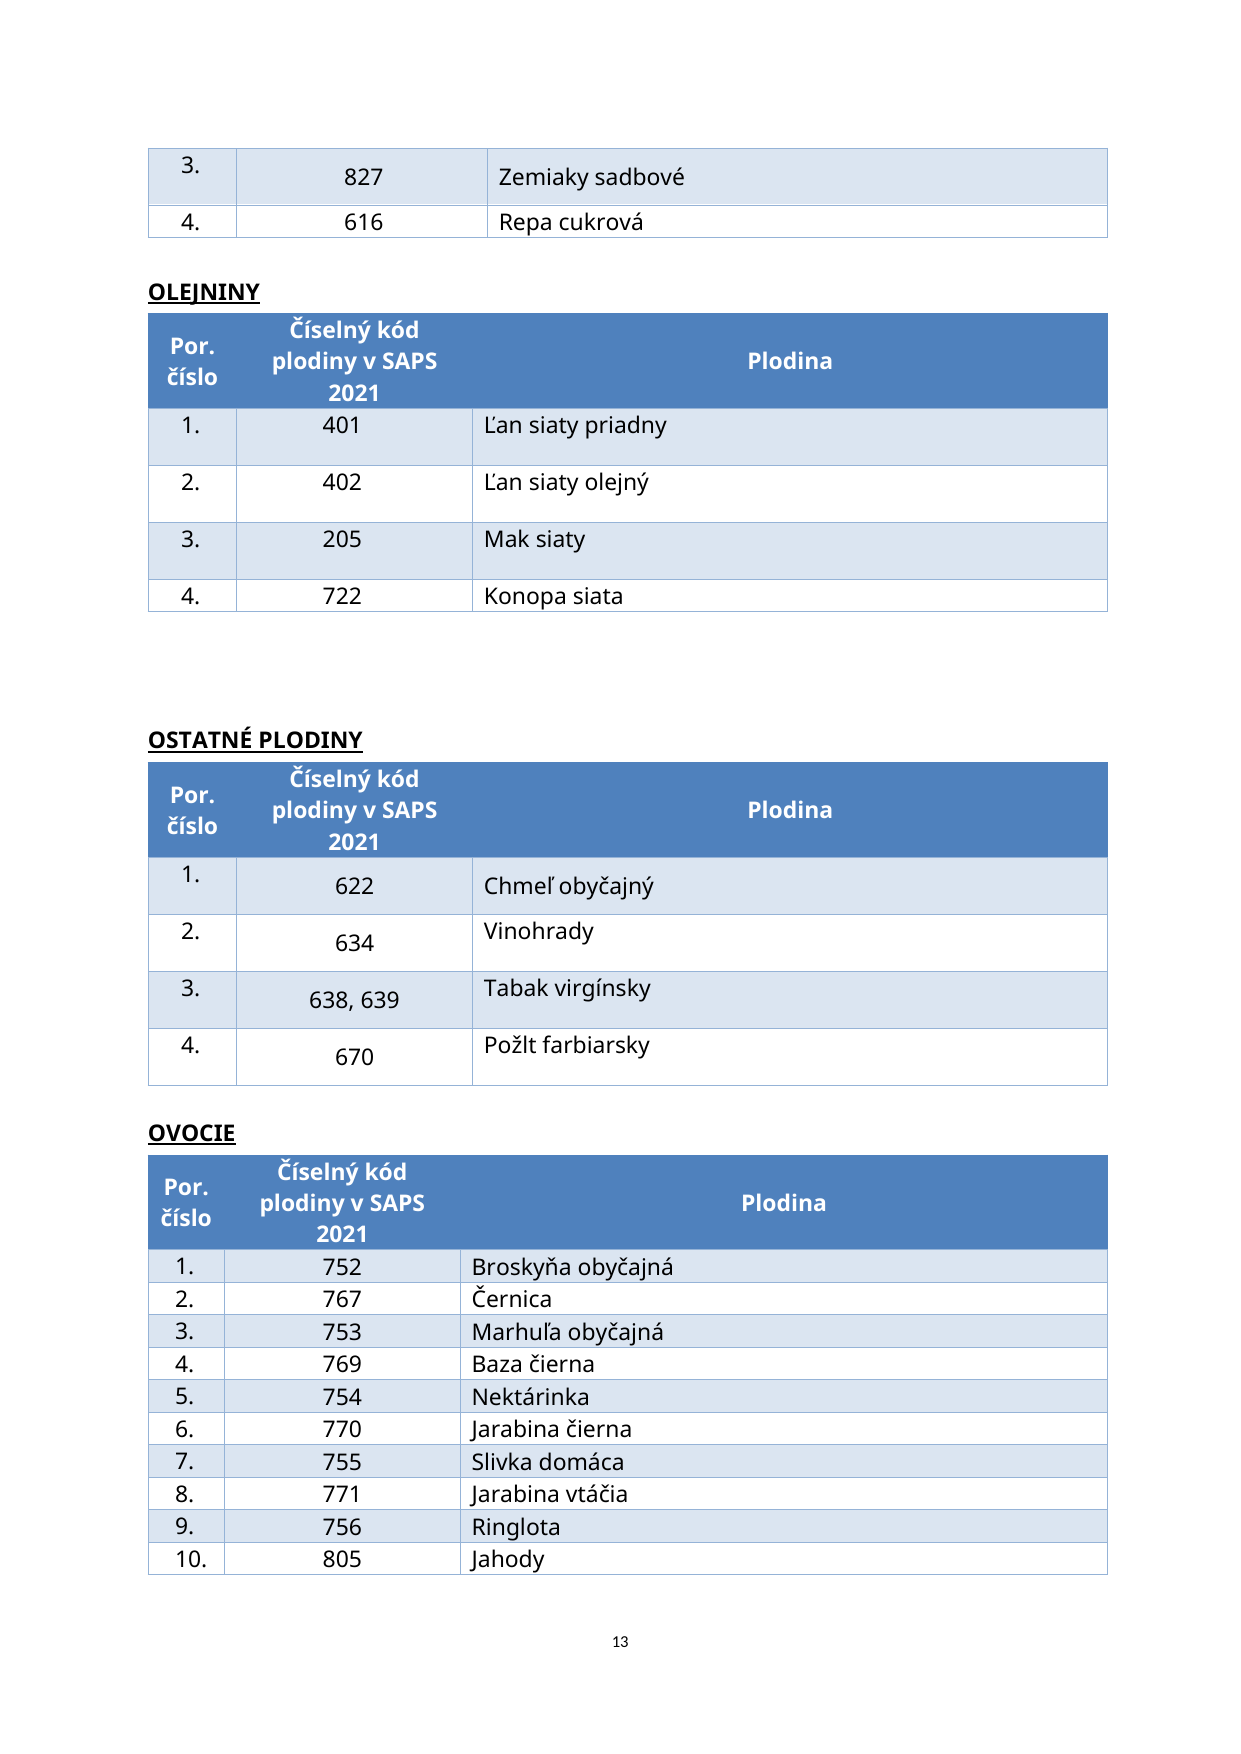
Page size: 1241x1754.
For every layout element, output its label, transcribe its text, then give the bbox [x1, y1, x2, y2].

table_cell Konopa siata [473, 580, 1107, 611]
table_cell Ľan siaty priadny [473, 409, 1107, 465]
table_cell Vinohrady [473, 915, 1107, 971]
table_header Číselný kód plodiny v SAPS 2021 [237, 314, 472, 408]
text OLEJNINY [148, 275, 1093, 307]
table_cell [149, 466, 236, 522]
table_cell [149, 915, 236, 971]
table_cell [149, 1445, 224, 1477]
table_cell Požlt farbiarsky [473, 1029, 1107, 1085]
table_cell 769 [225, 1348, 460, 1379]
table_cell [149, 1250, 224, 1282]
table_cell Jahody [461, 1543, 1107, 1574]
table_cell 752 [225, 1250, 460, 1282]
table_cell Chmeľ obyčajný [473, 858, 1107, 914]
table_cell [149, 1283, 224, 1314]
table_cell [149, 1029, 236, 1085]
table_cell Ringlota [461, 1510, 1107, 1542]
table_cell 402 [237, 466, 472, 522]
table_cell Jarabina vtáčia [461, 1478, 1107, 1509]
table_cell [149, 149, 236, 204]
table_header Číselný kód plodiny v SAPS 2021 [237, 763, 472, 857]
table_cell Marhuľa obyčajná [461, 1315, 1107, 1347]
table_cell Ľan siaty olejný [473, 466, 1107, 522]
table_header Por. číslo [149, 314, 236, 408]
table_cell 622 [237, 858, 472, 914]
table_cell Mak siaty [473, 523, 1107, 579]
table_cell 827 [237, 149, 487, 204]
table_cell [149, 1413, 224, 1444]
table_cell [149, 972, 236, 1028]
table_cell 756 [225, 1510, 460, 1542]
table_cell [149, 1478, 224, 1509]
table_cell [149, 858, 236, 914]
table_header Číselný kód plodiny v SAPS 2021 [225, 1156, 460, 1249]
text OSTATNÉ PLODINY [148, 724, 1093, 756]
table_cell Repa cukrová [488, 206, 1107, 237]
table_cell 401 [237, 409, 472, 465]
table_cell 638, 639 [237, 972, 472, 1028]
table_cell 670 [237, 1029, 472, 1085]
table_cell Jarabina čierna [461, 1413, 1107, 1444]
table_cell 754 [225, 1380, 460, 1412]
table_header Por. číslo [149, 1156, 224, 1249]
table_cell 771 [225, 1478, 460, 1509]
table_header Plodina [461, 1156, 1107, 1249]
table_header Por. číslo [149, 763, 236, 857]
table_cell [149, 1543, 224, 1574]
table_cell 205 [237, 523, 472, 579]
table_cell Černica [461, 1283, 1107, 1314]
table_cell 616 [237, 206, 487, 237]
table_cell 770 [225, 1413, 460, 1444]
table_cell Zemiaky sadbové [488, 149, 1107, 204]
table_cell [149, 1315, 224, 1347]
table_cell Nektárinka [461, 1380, 1107, 1412]
table_cell [149, 523, 236, 579]
table_cell Slivka domáca [461, 1445, 1107, 1477]
table_cell [149, 1380, 224, 1412]
table_cell [149, 206, 236, 237]
table_cell Tabak virgínsky [473, 972, 1107, 1028]
table_cell 722 [237, 580, 472, 611]
text OVOCIE [148, 1117, 1093, 1148]
table_cell 767 [225, 1283, 460, 1314]
table_cell 805 [225, 1543, 460, 1574]
table_cell Broskyňa obyčajná [461, 1250, 1107, 1282]
table_cell 753 [225, 1315, 460, 1347]
table_cell 755 [225, 1445, 460, 1477]
table_cell 634 [237, 915, 472, 971]
table_cell [149, 1510, 224, 1542]
table_cell Baza čierna [461, 1348, 1107, 1379]
table_cell [149, 580, 236, 611]
table_cell [149, 409, 236, 465]
table_header Plodina [473, 763, 1107, 857]
table_cell [149, 1348, 224, 1379]
table_header Plodina [473, 314, 1107, 408]
